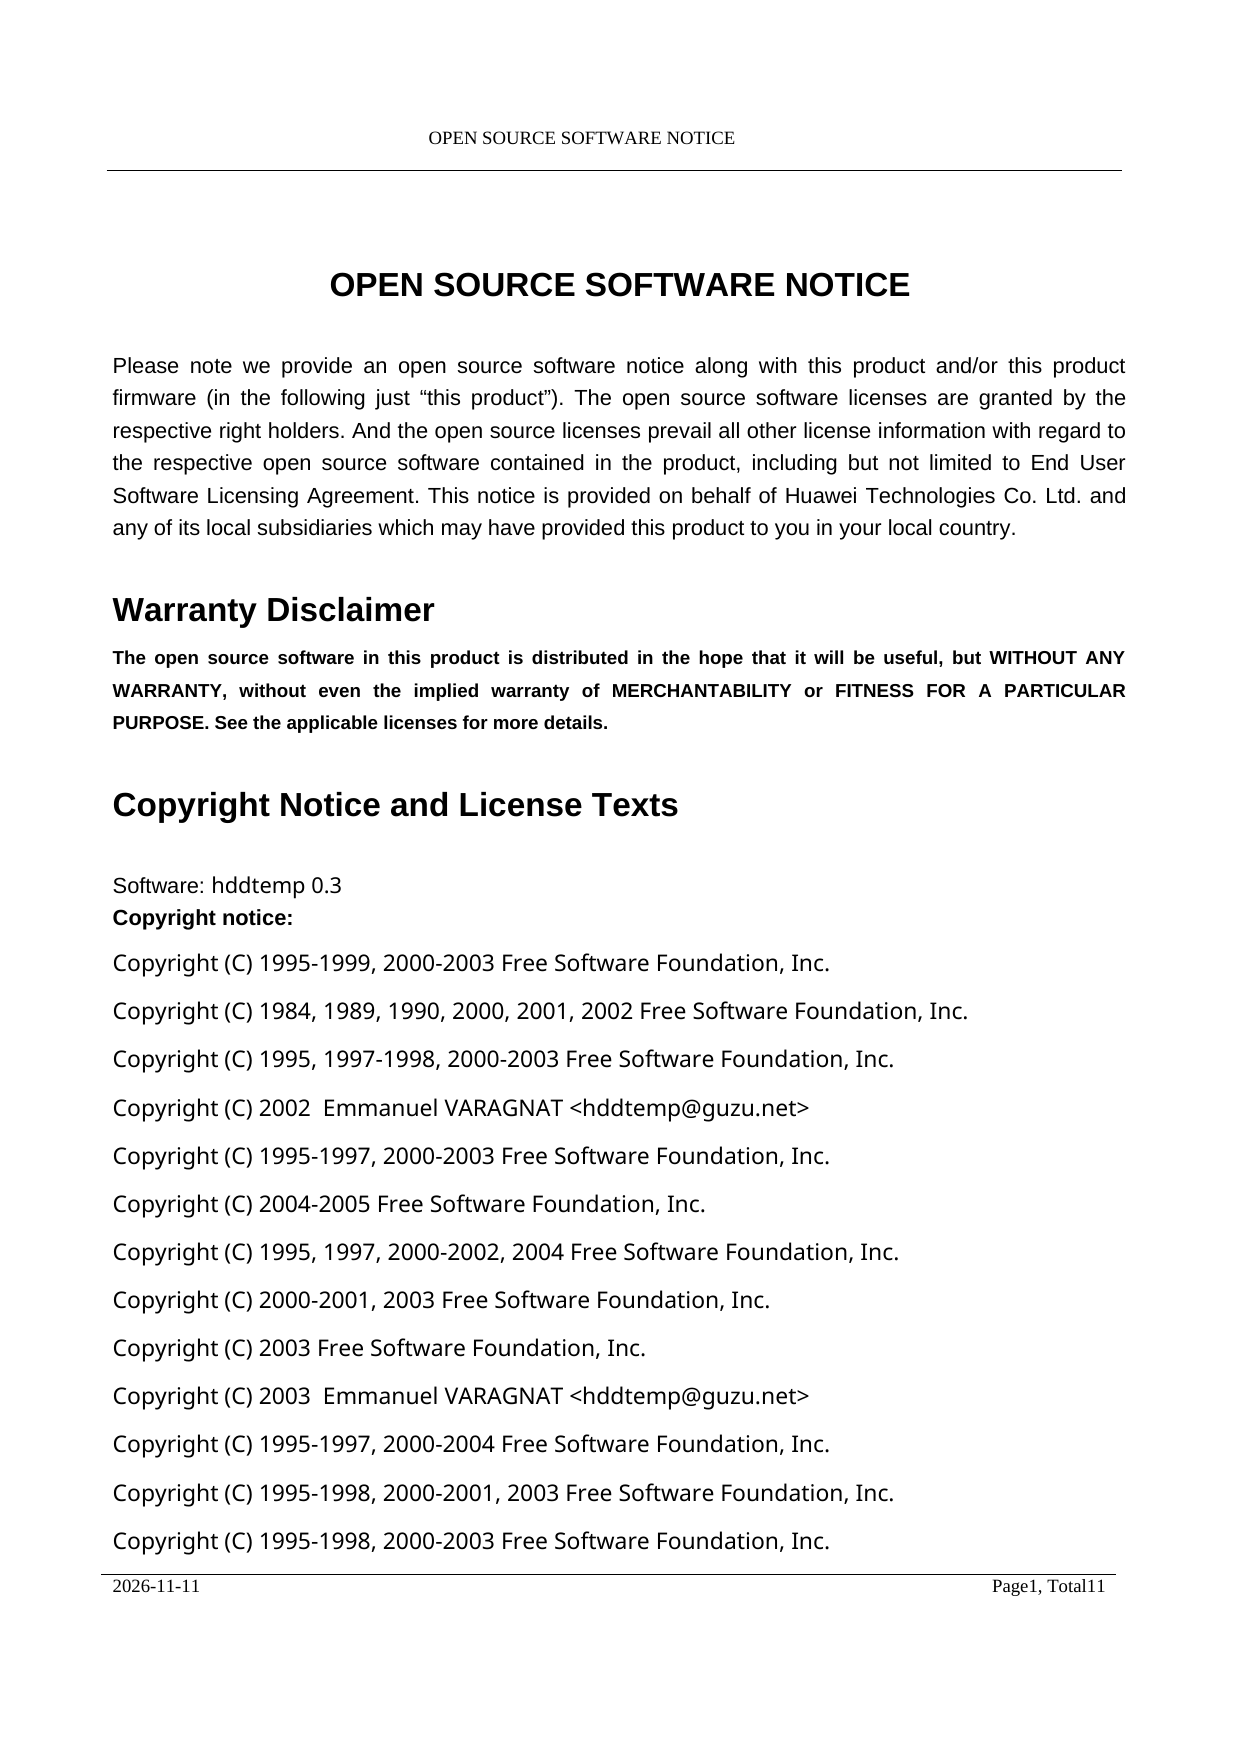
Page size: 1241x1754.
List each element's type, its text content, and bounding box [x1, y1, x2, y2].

text Copyright (C) 1984, 1989, 1990, 2000, 2001, 2002 Free Software Foundation, Inc. [112, 995, 1128, 1027]
text Copyright (C) 1995-1997, 2000-2004 Free Software Foundation, Inc. [112, 1428, 1128, 1460]
text Copyright (C) 1995-1999, 2000-2003 Free Software Foundation, Inc. [112, 947, 1128, 979]
text Copyright (C) 1995-1998, 2000-2001, 2003 Free Software Foundation, Inc. [112, 1476, 1128, 1508]
text Copyright notice: [112, 901, 1128, 934]
text Copyright (C) 2003 Emmanuel VARAGNAT <hddtemp@guzu.net> [112, 1380, 1128, 1412]
text Copyright (C) 2004-2005 Free Software Foundation, Inc. [112, 1187, 1128, 1220]
text OPEN SOURCE SOFTWARE NOTICE [112, 251, 1128, 316]
text Warranty Disclaimer [112, 576, 1128, 641]
text Copyright (C) 2000-2001, 2003 Free Software Foundation, Inc. [112, 1283, 1128, 1316]
text Copyright (C) 1995, 1997-1998, 2000-2003 Free Software Foundation, Inc. [112, 1043, 1128, 1075]
text Copyright (C) 2002 Emmanuel VARAGNAT <hddtemp@guzu.net> [112, 1091, 1128, 1123]
text Copyright (C) 1995-1998, 2000-2003 Free Software Foundation, Inc. [112, 1524, 1128, 1557]
text Copyright (C) 2003 Free Software Foundation, Inc. [112, 1332, 1128, 1364]
text Copyright Notice and License Texts [112, 771, 1128, 836]
text Please note we provide an open source software notice along with this product and/or this product firmware (in the following just “this product”). The open source software licenses are granted by the respective right holders. And the open source licenses prevail all other license information with regard to the respective open source software contained in the product, including but not limited to End User Software Licensing Agreement. This notice is provided on behalf of Huawei Technologies Co. Ltd. and any of its local subsidiaries which may have provided this product to you in your local country. [112, 349, 1128, 544]
text The open source software in this product is distributed in the hope that it will be useful, but WITHOUT ANY WARRANTY, without even the implied warranty of MERCHANTABILITY or FITNESS FOR A PARTICULAR PURPOSE. See the applicable licenses for more details. [112, 641, 1128, 739]
text Copyright (C) 1995, 1997, 2000-2002, 2004 Free Software Foundation, Inc. [112, 1235, 1128, 1268]
text Copyright (C) 1995-1997, 2000-2003 Free Software Foundation, Inc. [112, 1139, 1128, 1172]
text Software: hddtemp 0.3 [112, 869, 1128, 901]
